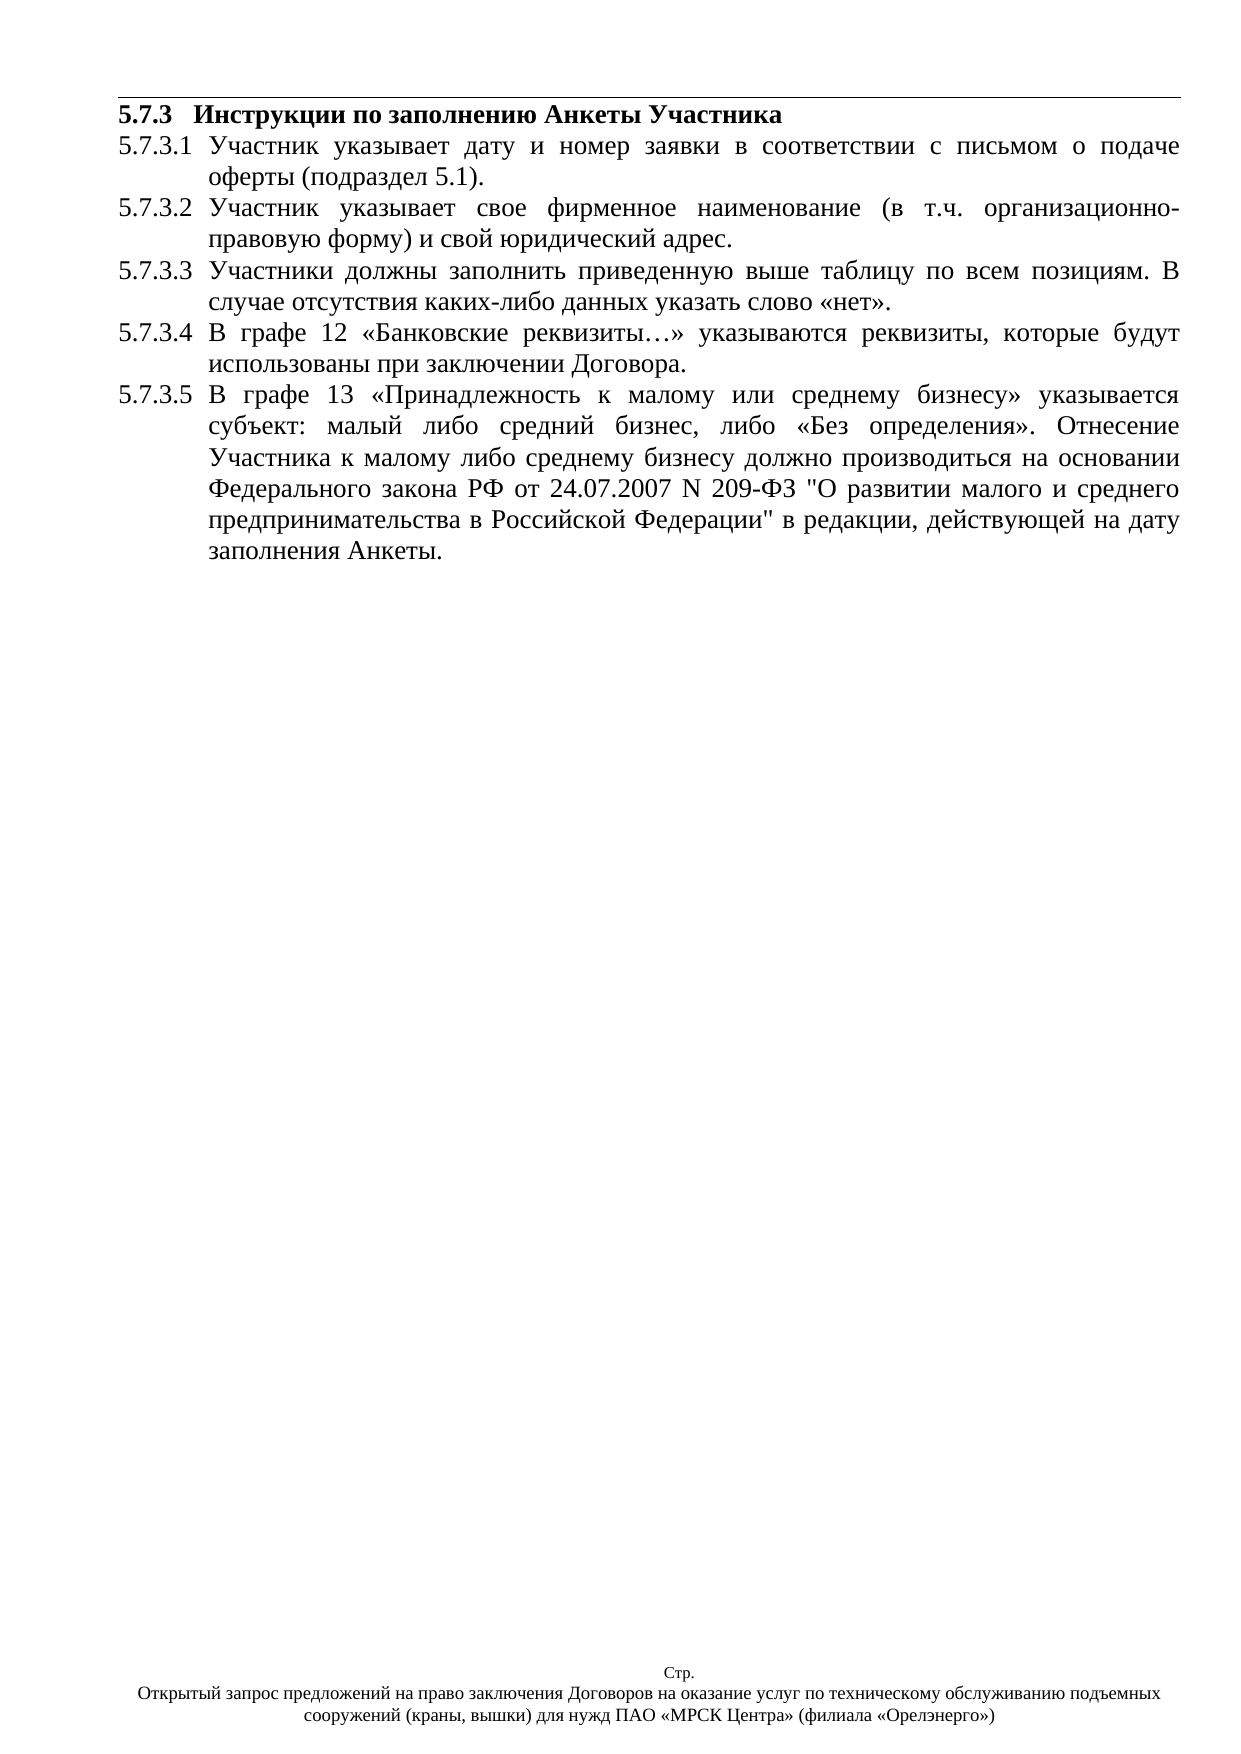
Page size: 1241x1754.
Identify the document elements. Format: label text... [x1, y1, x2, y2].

list В графе 13 «Принадлежность к малому или среднему бизнесу» указывается субъект: малый либо средний бизнес, либо «Без определения». Отнесение Участника к малому либо среднему бизнесу должно производиться на основании Федерального закона РФ от 24.07.2007 N 209-ФЗ "О развитии малого и среднего предпринимательства в Российской Федерации" в редакции, действующей на дату заполнения Анкеты. [118, 378, 1181, 565]
list Участник указывает дату и номер заявки в соответствии с письмом о подаче оферты (подраздел 5.1). [118, 129, 1181, 191]
subtitle Инструкции по заполнению Анкеты Участника [118, 98, 1181, 129]
list В графе 12 «Банковские реквизиты…» указываются реквизиты, которые будут использованы при заключении Договора. [118, 316, 1181, 378]
list Участники должны заполнить приведенную выше таблицу по всем позициям. В случае отсутствия каких-либо данных указать слово «нет». [118, 254, 1181, 316]
list Участник указывает свое фирменное наименование (в т.ч. организационно-правовую форму) и свой юридический адрес. [118, 191, 1181, 254]
